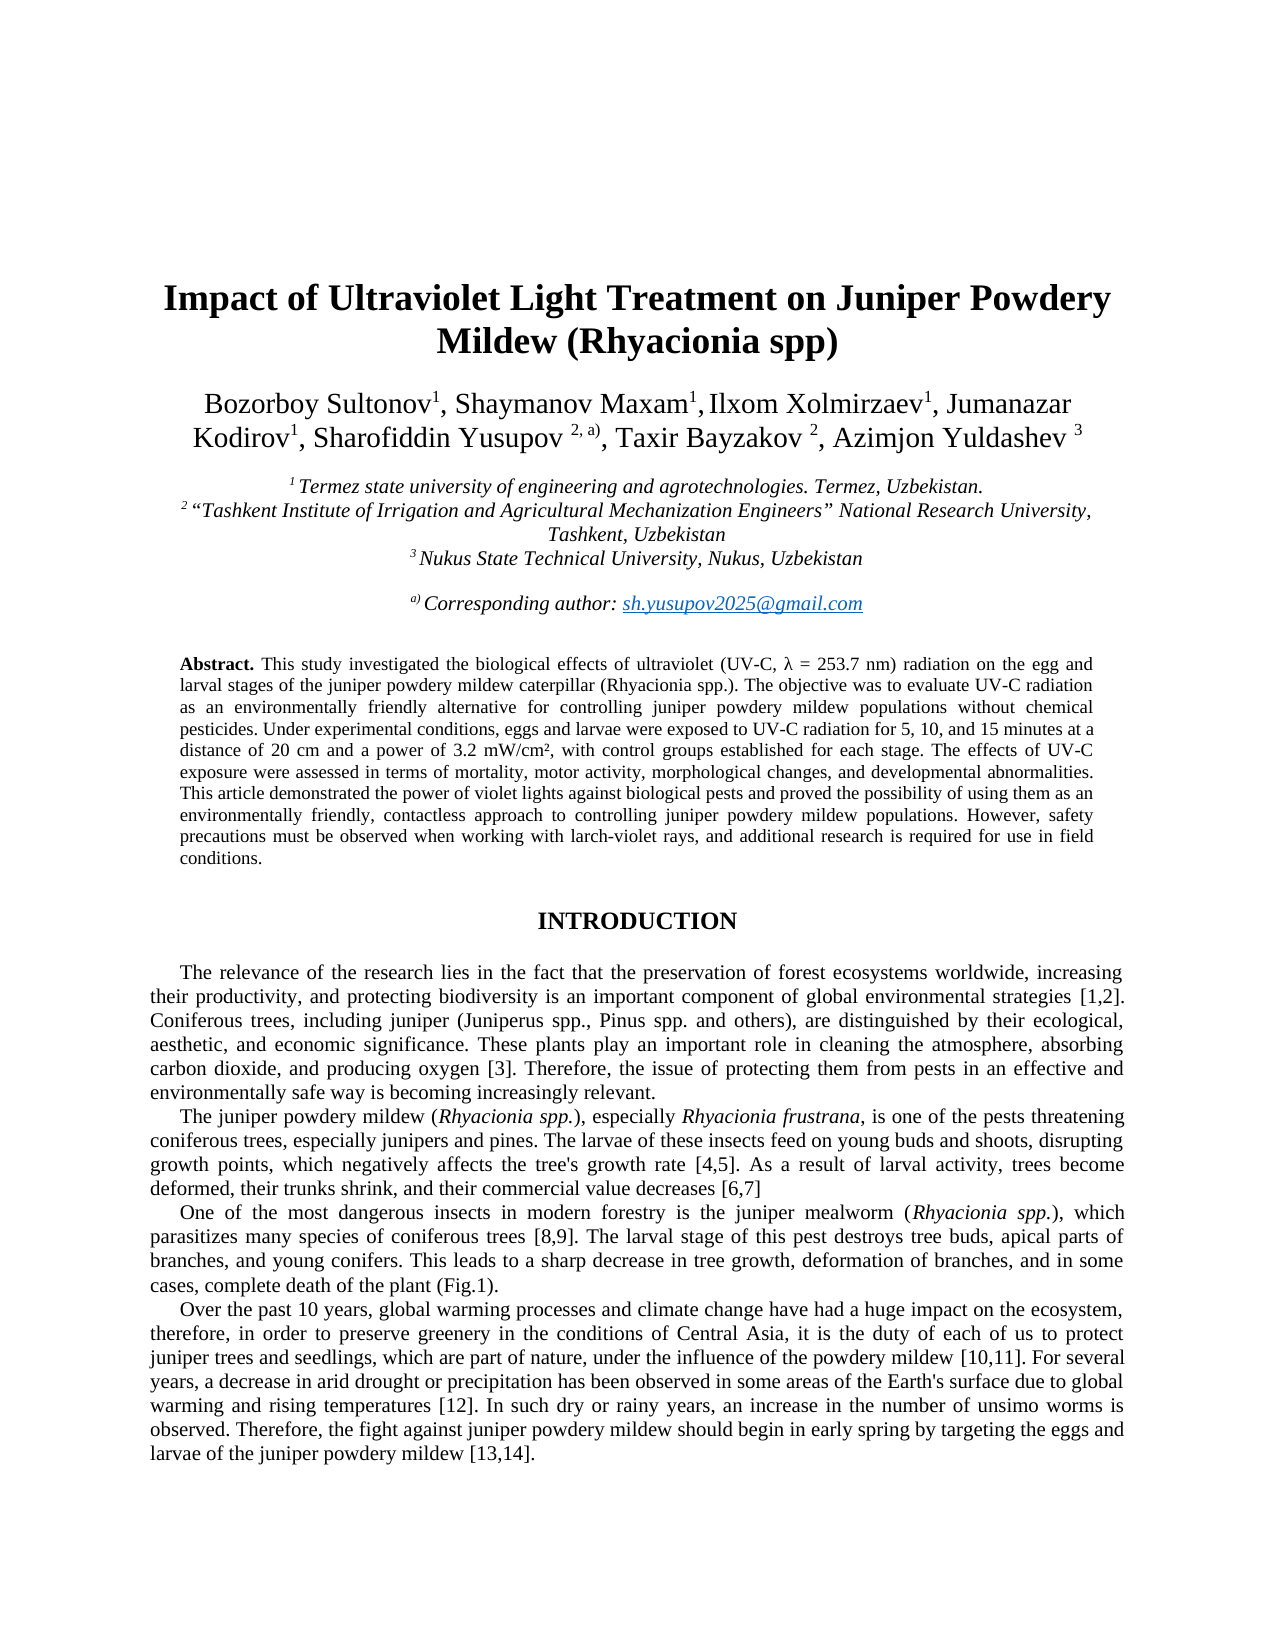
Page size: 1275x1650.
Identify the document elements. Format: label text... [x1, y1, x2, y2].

text a) Corresponding author: sh.yusupov2025@gmail.com [179, 591, 1095, 615]
text One of the most dangerous insects in modern forestry is the juniper mealworm (Rhyacionia spp.), which parasitizes many species of coniferous trees [8,9]. The larval stage of this pest destroys tree buds, apical parts of branches, and young conifers. This leads to a sharp decrease in tree growth, deformation of branches, and in some cases, complete death of the plant (Fig.1). [150, 1200, 1125, 1297]
text 3 Nukus State Technical University, Nukus, Uzbekistan [150, 546, 1125, 570]
text INTRODUCTION [179, 906, 1095, 935]
text Impact of Ultraviolet Light Treatment on Juniper Powdery Mildew (Rhyacionia spp) [150, 275, 1125, 361]
text Over the past 10 years, global warming processes and climate change have had a huge impact on the ecosystem, therefore, in order to preserve greenery in the conditions of Central Asia, it is the duty of each of us to protect juniper trees and seedlings, which are part of nature, under the influence of the powdery mildew [10,11]. For several years, a decrease in arid drought or precipitation has been observed in some areas of the Earth's surface due to global warming and rising temperatures [12]. In such dry or rainy years, an increase in the number of unsimo worms is observed. Therefore, the fight against juniper powdery mildew should begin in early spring by targeting the eggs and larvae of the juniper powdery mildew [13,14]. [150, 1297, 1125, 1465]
text The relevance of the research lies in the fact that the preservation of forest ecosystems worldwide, increasing their productivity, and protecting biodiversity is an important component of global environmental strategies [1,2]. Coniferous trees, including juniper (Juniperus spp., Pinus spp. and others), are distinguished by their ecological, aesthetic, and economic significance. These plants play an important role in cleaning the atmosphere, absorbing carbon dioxide, and producing oxygen [3]. Therefore, the issue of protecting them from pests in an effective and environmentally safe way is becoming increasingly relevant. [150, 960, 1125, 1104]
text 1 Termez state university of engineering and agrotechnologies. Termez, Uzbekistan. [150, 474, 1125, 498]
text 2 “Tashkent Institute of Irrigation and Agricultural Mechanization Engineers” National Research University, Tashkent, Uzbekistan [150, 498, 1125, 546]
text Bozorboy Sultonov1, Shaymanov Maxam1, Ilxom Xolmirzaev1, Jumanazar Kodirov1, Sharofiddin Yusupov 2, a), Taxir Bayzakov 2, Azimjon Yuldashev 3 [150, 386, 1125, 453]
text The juniper powdery mildew (Rhyacionia spp.), especially Rhyacionia frustrana, is one of the pests threatening coniferous trees, especially junipers and pines. The larvae of these insects feed on young buds and shoots, disrupting growth points, which negatively affects the tree's growth rate [4,5]. As a result of larval activity, trees become deformed, their trunks shrink, and their commercial value decreases [6,7] [150, 1104, 1125, 1200]
text Abstract. This study investigated the biological effects of ultraviolet (UV-C, λ = 253.7 nm) radiation on the egg and larval stages of the juniper powdery mildew caterpillar (Rhyacionia spp.). The objective was to evaluate UV-C radiation as an environmentally friendly alternative for controlling juniper powdery mildew populations without chemical pesticides. Under experimental conditions, eggs and larvae were exposed to UV-C radiation for 5, 10, and 15 minutes at a distance of 20 cm and a power of 3.2 mW/cm², with control groups established for each stage. The effects of UV-C exposure were assessed in terms of mortality, motor activity, morphological changes, and developmental abnormalities. This article demonstrated the power of violet lights against biological pests and proved the possibility of using them as an environmentally friendly, contactless approach to controlling juniper powdery mildew populations. However, safety precautions must be observed when working with larch-violet rays, and additional research is required for use in field conditions. [179, 653, 1095, 868]
